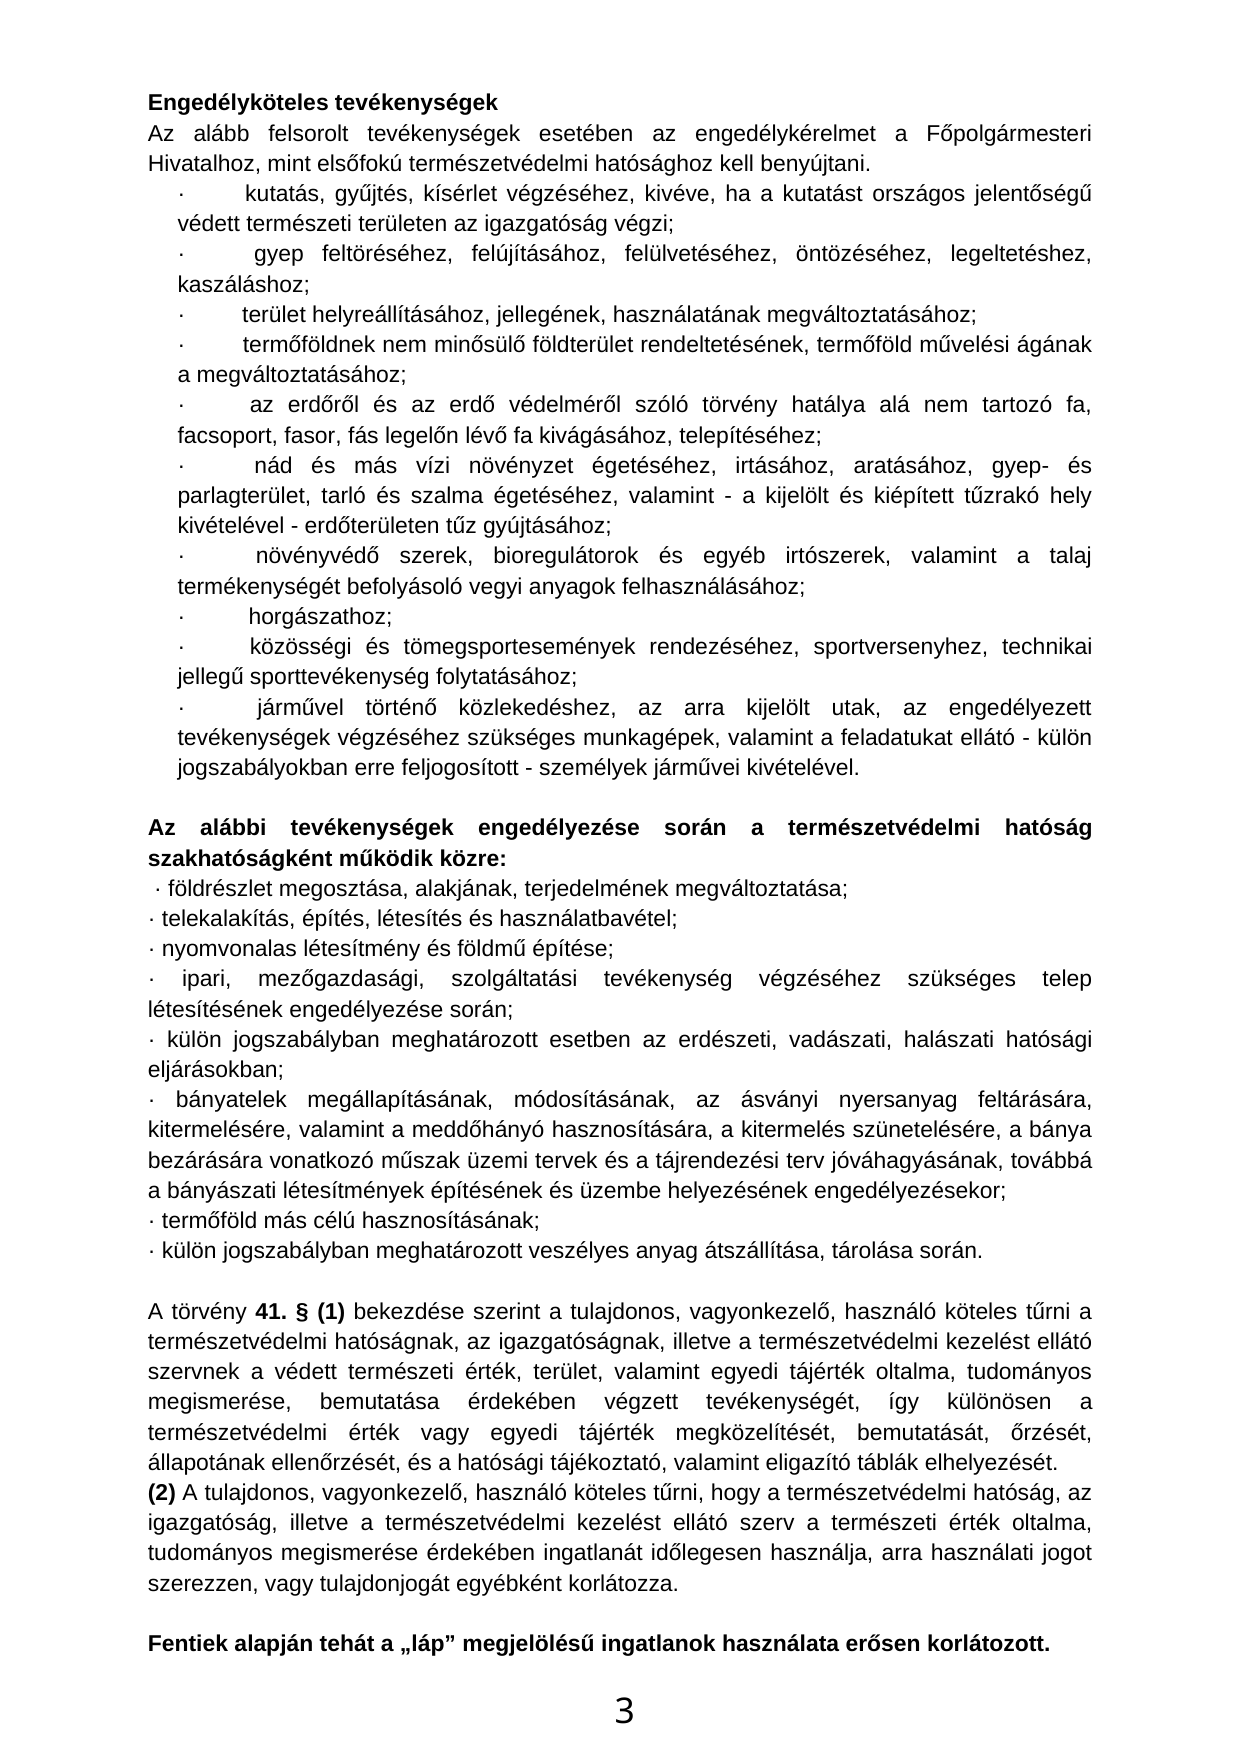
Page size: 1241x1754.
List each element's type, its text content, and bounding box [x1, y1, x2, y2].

text · külön jogszabályban meghatározott veszélyes anyag átszállítása, tárolása során. [148, 1237, 1093, 1263]
text · termőföldnek nem minősülő földterület rendeltetésének, termőföld művelési ágának a megváltoztatásához; [177, 331, 1093, 387]
text · bányatelek megállapításának, módosításának, az ásványi nyersanyag feltárására, kitermelésére, valamint a meddőhányó hasznosítására, a kitermelés szünetelésére, a bánya bezárására vonatkozó műszak üzemi tervek és a tájrendezési terv jóváhagyásának, továbbá a bányászati létesítmények építésének és üzembe helyezésének engedélyezésekor; [148, 1086, 1093, 1203]
text · járművel történő közlekedéshez, az arra kijelölt utak, az engedélyezett tevékenységek végzéséhez szükséges munkagépek, valamint a feladatukat ellátó - külön jogszabályokban erre feljogosított - személyek járművei kivételével. [177, 693, 1093, 780]
text A törvény 41. § (1) bekezdése szerint a tulajdonos, vagyonkezelő, használó köteles tűrni a természetvédelmi hatóságnak, az igazgatóságnak, illetve a természetvédelmi kezelést ellátó szervnek a védett természeti érték, terület, valamint egyedi tájérték oltalma, tudományos megismerése, bemutatása érdekében végzett tevékenységét, így különösen a természetvédelmi érték vagy egyedi tájérték megközelítését, bemutatását, őrzését, állapotának ellenőrzését, és a hatósági tájékoztató, valamint eligazító táblák elhelyezését. [148, 1298, 1093, 1475]
text Az alábbi tevékenységek engedélyezése során a természetvédelmi hatóság szakhatóságként működik közre: [148, 814, 1093, 871]
text · gyep feltöréséhez, felújításához, felülvetéséhez, öntözéséhez, legeltetéshez, kaszáláshoz; [177, 240, 1093, 297]
text · földrészlet megosztása, alakjának, terjedelmének megváltoztatása; [148, 875, 1093, 901]
text · terület helyreállításához, jellegének, használatának megváltoztatásához; [177, 301, 1093, 327]
text · ipari, mezőgazdasági, szolgáltatási tevékenység végzéséhez szükséges telep létesítésének engedélyezése során; [148, 965, 1093, 1022]
text Engedélyköteles tevékenységek [148, 89, 1093, 116]
text Az alább felsorolt tevékenységek esetében az engedélykérelmet a Főpolgármesteri Hivatalhoz, mint elsőfokú természetvédelmi hatósághoz kell benyújtani. [148, 119, 1093, 176]
text · nád és más vízi növényzet égetéséhez, irtásához, aratásához, gyep- és parlagterület, tarló és szalma égetéséhez, valamint - a kijelölt és kiépített tűzrakó hely kivételével - erdőterületen tűz gyújtásához; [177, 452, 1093, 538]
text · termőföld más célú hasznosításának; [148, 1207, 1093, 1233]
text · külön jogszabályban meghatározott esetben az erdészeti, vadászati, halászati hatósági eljárásokban; [148, 1026, 1093, 1082]
text · nyomvonalas létesítmény és földmű építése; [148, 935, 1093, 961]
text · kutatás, gyűjtés, kísérlet végzéséhez, kivéve, ha a kutatást országos jelentőségű védett természeti területen az igazgatóság végzi; [177, 180, 1093, 236]
text · növényvédő szerek, bioregulátorok és egyéb irtószerek, valamint a talaj termékenységét befolyásoló vegyi anyagok felhasználásához; [177, 542, 1093, 599]
text · közösségi és tömegsportesemények rendezéséhez, sportversenyhez, technikai jellegű sporttevékenység folytatásához; [177, 633, 1093, 689]
text Fentiek alapján tehát a „láp” megjelölésű ingatlanok használata erősen korlátozott. [148, 1630, 1093, 1656]
text · horgászathoz; [177, 603, 1093, 629]
text · telekalakítás, építés, létesítés és használatbavétel; [148, 905, 1093, 931]
text (2) A tulajdonos, vagyonkezelő, használó köteles tűrni, hogy a természetvédelmi hatóság, az igazgatóság, illetve a természetvédelmi kezelést ellátó szerv a természeti érték oltalma, tudományos megismerése érdekében ingatlanát időlegesen használja, arra használati jogot szerezzen, vagy tulajdonjogát egyébként korlátozza. [148, 1479, 1093, 1596]
text · az erdőről és az erdő védelméről szóló törvény hatálya alá nem tartozó fa, facsoport, fasor, fás legelőn lévő fa kivágásához, telepítéséhez; [177, 391, 1093, 448]
